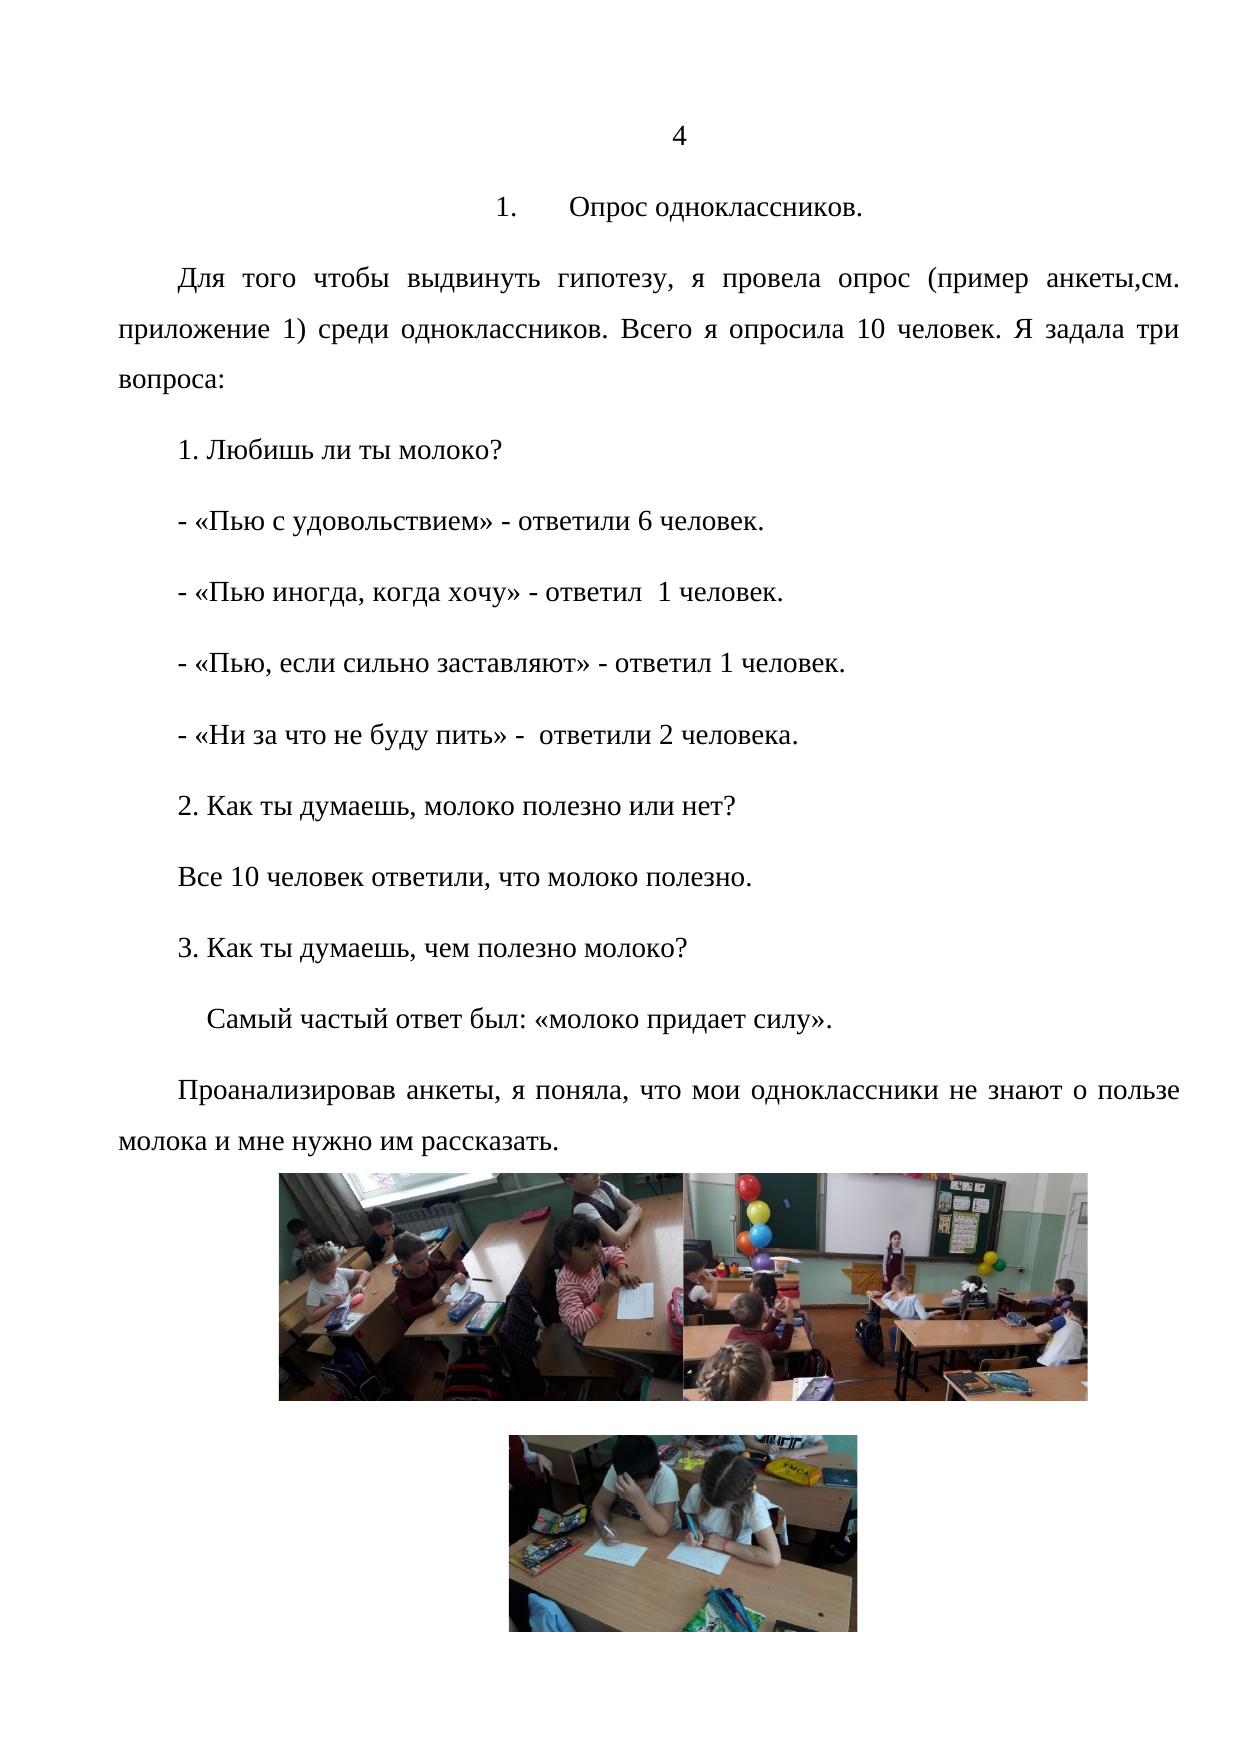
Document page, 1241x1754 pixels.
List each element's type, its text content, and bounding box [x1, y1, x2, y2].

list Опрос одноклассников. [118, 189, 1181, 223]
text Для того чтобы выдвинуть гипотезу, я провела опрос (пример анкеты,см. приложение 1) среди одноклассников. Всего я опросила 10 человек. Я задала три вопроса: [118, 260, 1181, 394]
text Проанализировав анкеты, я поняла, что мои одноклассники не знают о пользе молока и мне нужно им рассказать. [118, 1072, 1181, 1156]
text 4 [118, 118, 1181, 152]
text - «Пью с удовольствием» - ответили 6 человек. [118, 503, 1181, 537]
text 1. Любишь ли ты молоко? [118, 432, 1181, 466]
text Все 10 человек ответили, что молоко полезно. [118, 859, 1181, 893]
text - «Пью, если сильно заставляют» - ответил 1 человек. [118, 646, 1181, 679]
picture [278, 1173, 1088, 1401]
text 2. Как ты думаешь, молоко полезно или нет? [118, 788, 1181, 821]
text Самый частый ответ был: «молоко придает силу». [118, 1001, 1181, 1035]
text 3. Как ты думаешь, чем полезно молоко? [118, 930, 1181, 964]
text - «Пью иногда, когда хочу» - ответил 1 человек. [118, 574, 1181, 608]
picture [508, 1435, 858, 1632]
text - «Ни за что не буду пить» - ответили 2 человека. [118, 717, 1181, 750]
